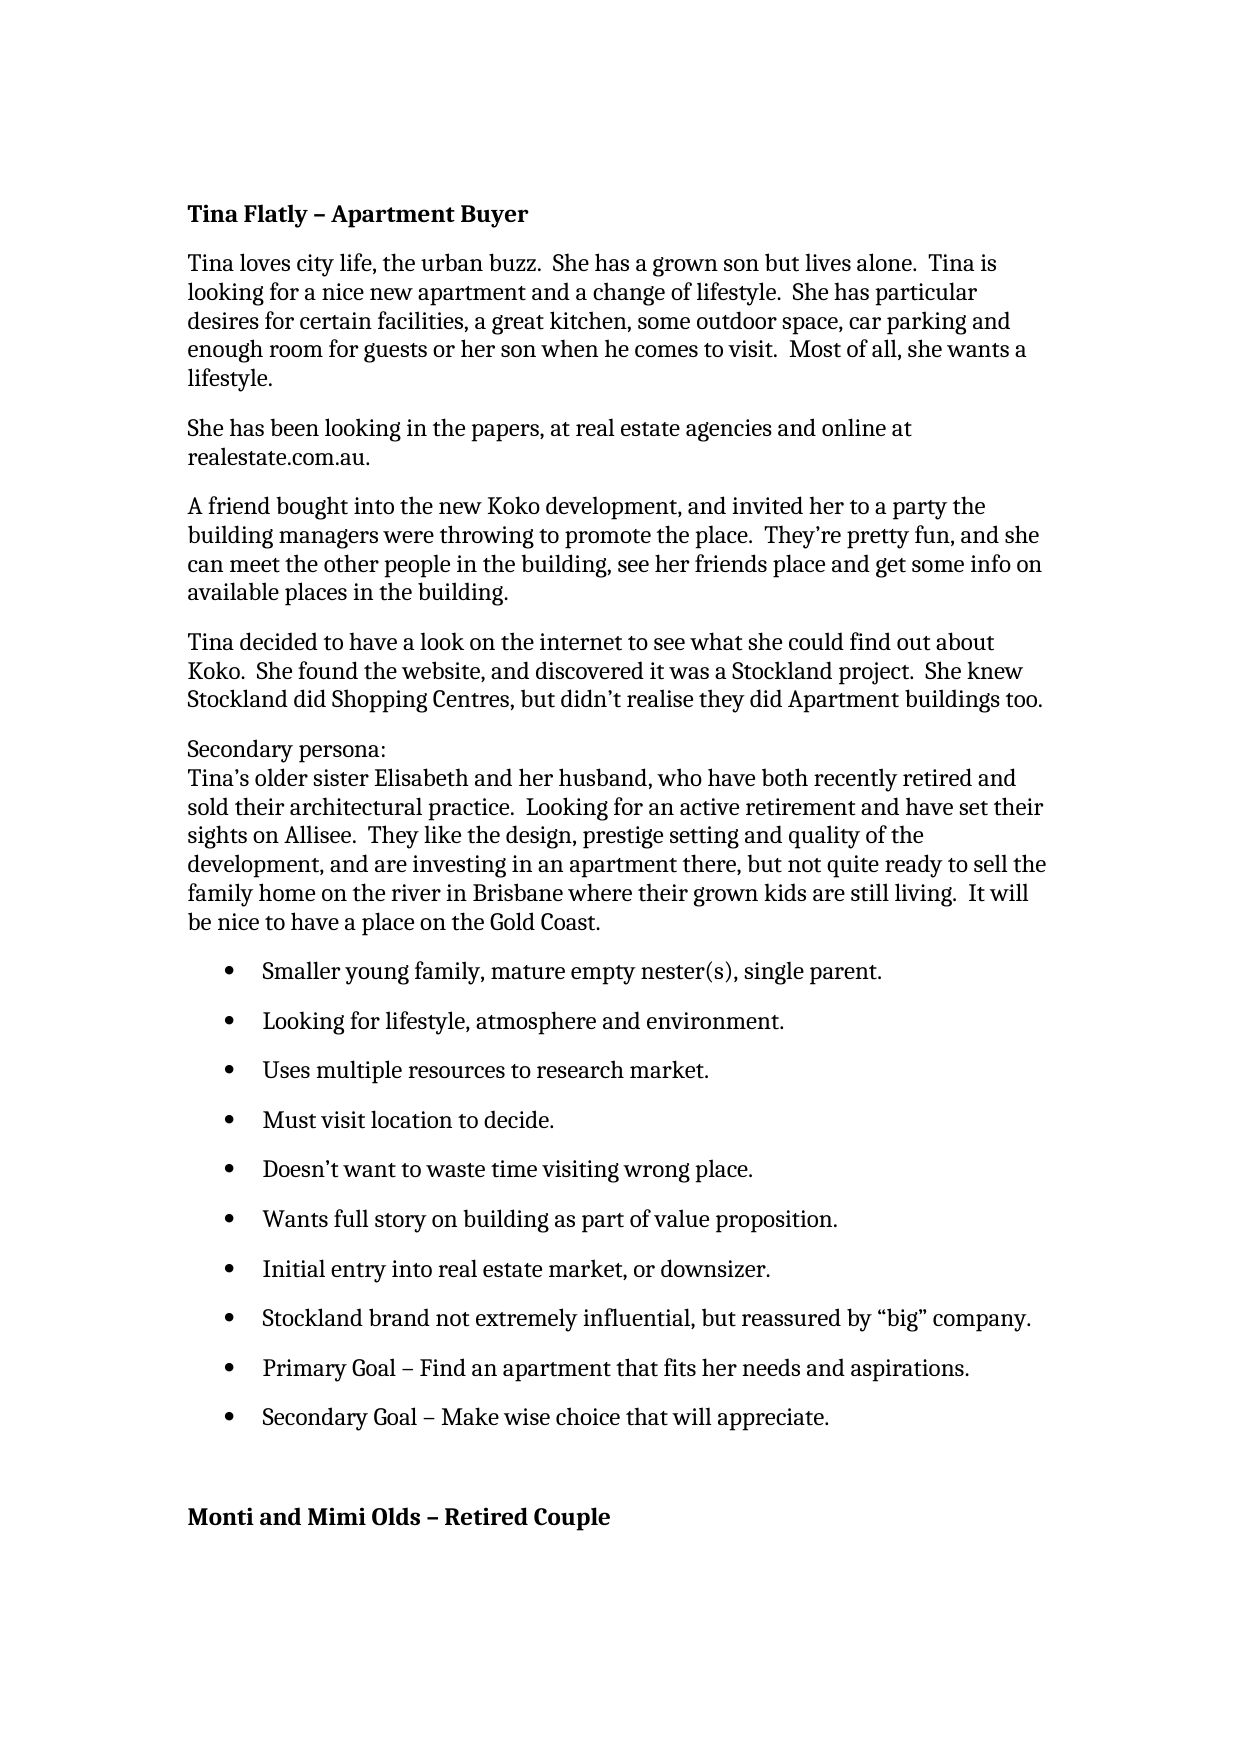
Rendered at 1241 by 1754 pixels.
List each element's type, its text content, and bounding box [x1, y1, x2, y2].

text Must visit location to decide. [225, 1106, 1053, 1134]
text Wants full story on building as part of value proposition. [225, 1205, 1053, 1234]
text Initial entry into real estate market, or downsizer. [225, 1254, 1053, 1283]
text Tina loves city life, the urban buzz. She has a grown son but lives alone. Tina is looking for a nice new apartment and a change of lifestyle. She has particular desires for certain facilities, a great kitchen, some outdoor space, car parking and enough room for guests or her son when he comes to visit. Most of all, she wants a lifestyle. [187, 249, 1053, 393]
text Monti and Mimi Olds – Retired Couple [187, 1502, 1053, 1531]
text Primary Goal – Find an apartment that fits her needs and aspirations. [225, 1354, 1053, 1382]
text Tina decided to have a look on the internet to see what she could find out about Koko. She found the website, and discovered it was a Stockland project. She knew Stockland did Shopping Centres, but didn’t realise they did Apartment buildings too. [187, 628, 1053, 714]
text Stockland brand not extremely influential, but reassured by “big” company. [225, 1304, 1053, 1333]
text Looking for lifestyle, atmosphere and environment. [225, 1007, 1053, 1035]
text Doesn’t want to waste time visiting wrong place. [225, 1155, 1053, 1184]
list Secondary persona: Tina’s older sister Elisabeth and her husband, who have both recently retired and sold their architectural practice. Looking for an active retirement and have set their sights on Allisee. They like the design, prestige setting and quality of the development, and are investing in an apartment there, but not quite ready to sell the family home on the river in Brisbane where their grown kids are still living. It will be nice to have a place on the Gold Coast. [187, 735, 1053, 936]
text She has been looking in the papers, at real estate agencies and online at realestate.com.au. [187, 414, 1053, 471]
text Smaller young family, mature empty nester(s), single parent. [225, 957, 1053, 986]
text Uses multiple resources to research market. [225, 1056, 1053, 1085]
text A friend bought into the new Koko development, and invited her to a party the building managers were throwing to promote the place. They’re pretty fun, and she can meet the other people in the building, see her friends place and get some info on available places in the building. [187, 492, 1053, 607]
text Secondary Goal – Make wise choice that will appreciate. [225, 1403, 1053, 1432]
text Tina Flatly – Apartment Buyer [187, 199, 1053, 228]
